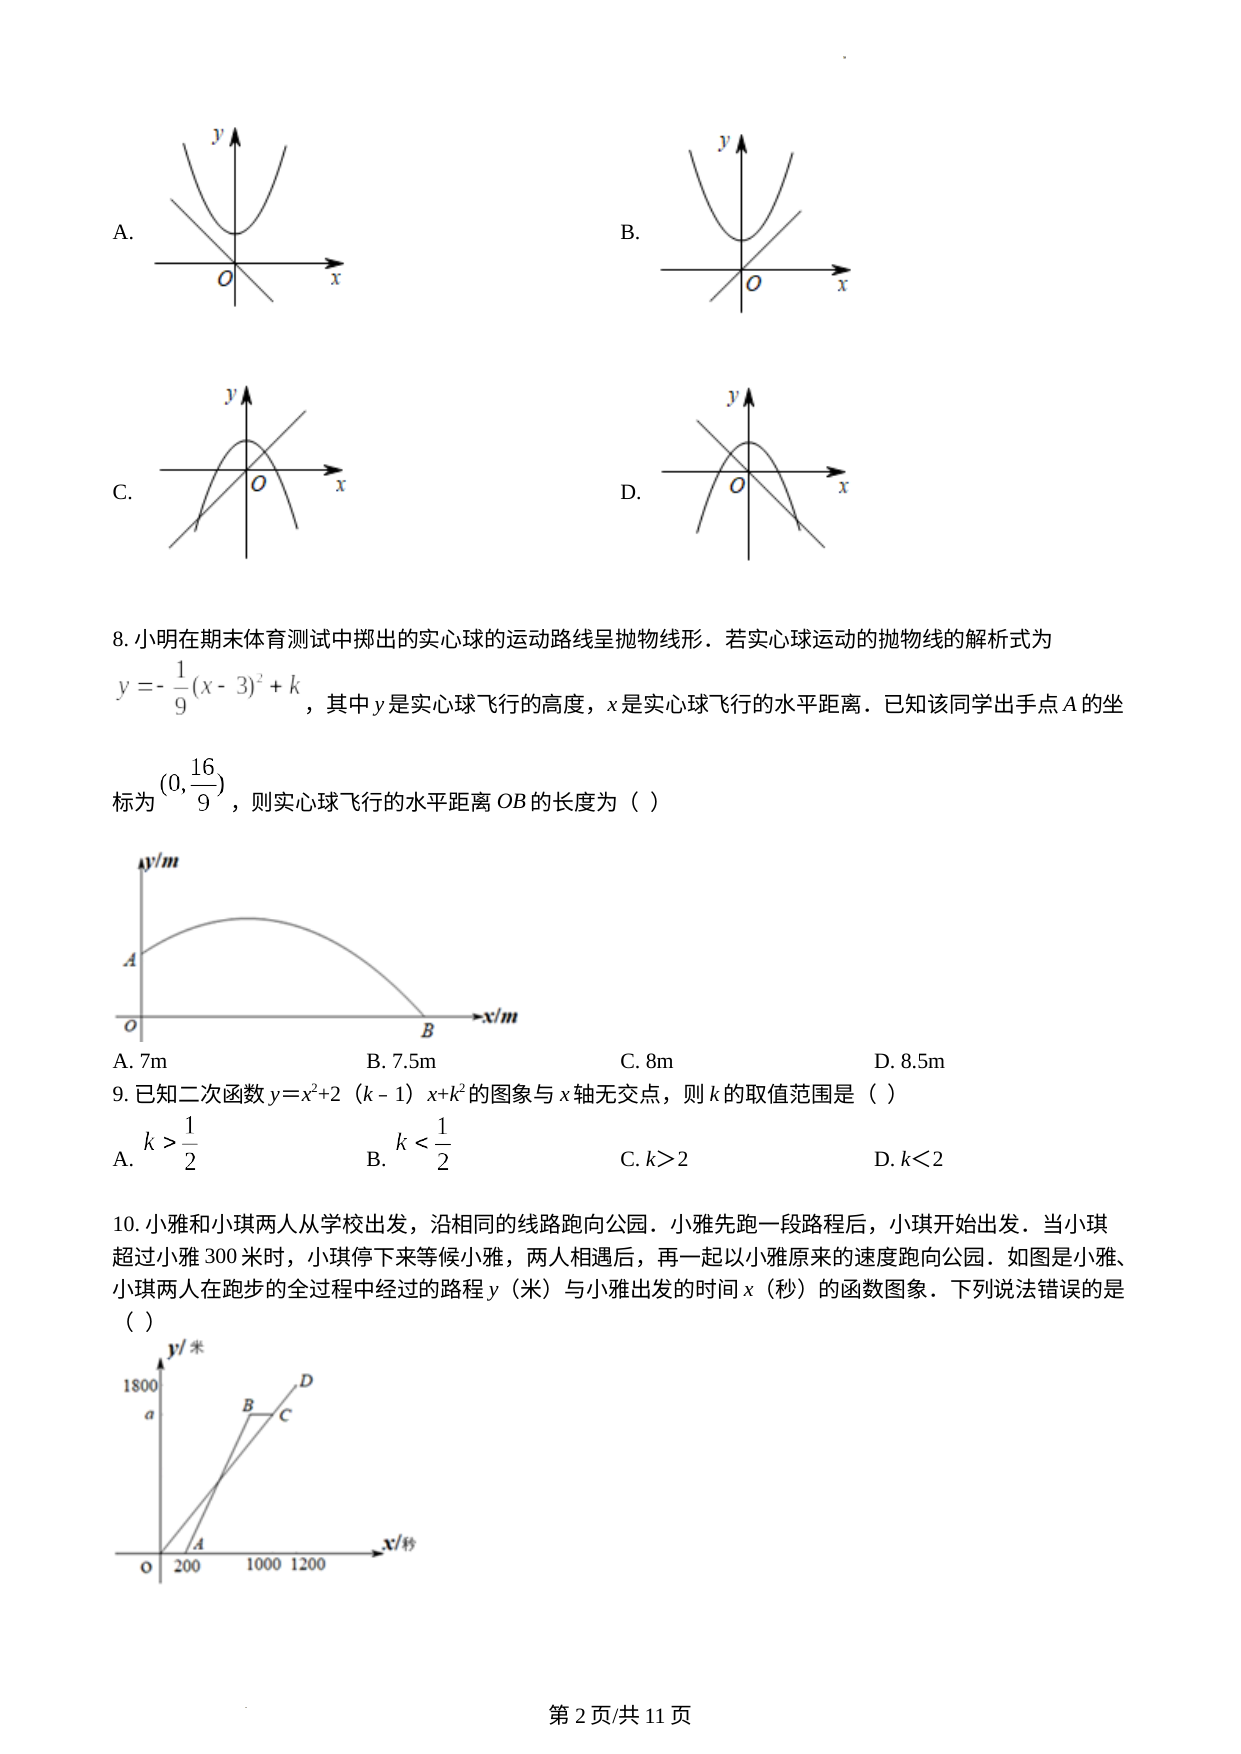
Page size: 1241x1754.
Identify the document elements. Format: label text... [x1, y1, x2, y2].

picture [112, 1336, 418, 1586]
picture [112, 849, 521, 1042]
picture [138, 361, 371, 589]
picture [645, 108, 873, 343]
text A. 7m B. 7.5m C. 8m D. 8.5m [112, 1044, 1128, 1077]
text 9. 已知二次函数y＝x2+2（k﹣1）x+k2的图象与x轴无交点，则k的取值范围是（ ） [112, 1077, 1128, 1109]
picture [646, 363, 874, 589]
text 8. 小明在期末体育测试中掷出的实心球的运动路线呈抛物线形．若实心球运动的抛物线的解析式为，其中y是实心球飞行的高度，x是实心球飞行的水平距离．已知该同学出手点A的坐标为，则实心球飞行的水平距离OB的长度为（ ） [112, 622, 1128, 849]
text A. B. C. k＞2 D. k＜2 [112, 1109, 1128, 1207]
picture [139, 101, 366, 343]
text 10. 小雅和小琪两人从学校出发，沿相同的线路跑向公园．小雅先跑一段路程后，小琪开始出发．当小琪超过小雅300米时，小琪停下来等候小雅，两人相遇后，再一起以小雅原来的速度跑向公园．如图是小雅、小琪两人在跑步的全过程中经过的路程y（米）与小雅出发的时间x（秒）的函数图象．下列说法错误的是（ ） [112, 1207, 1128, 1337]
